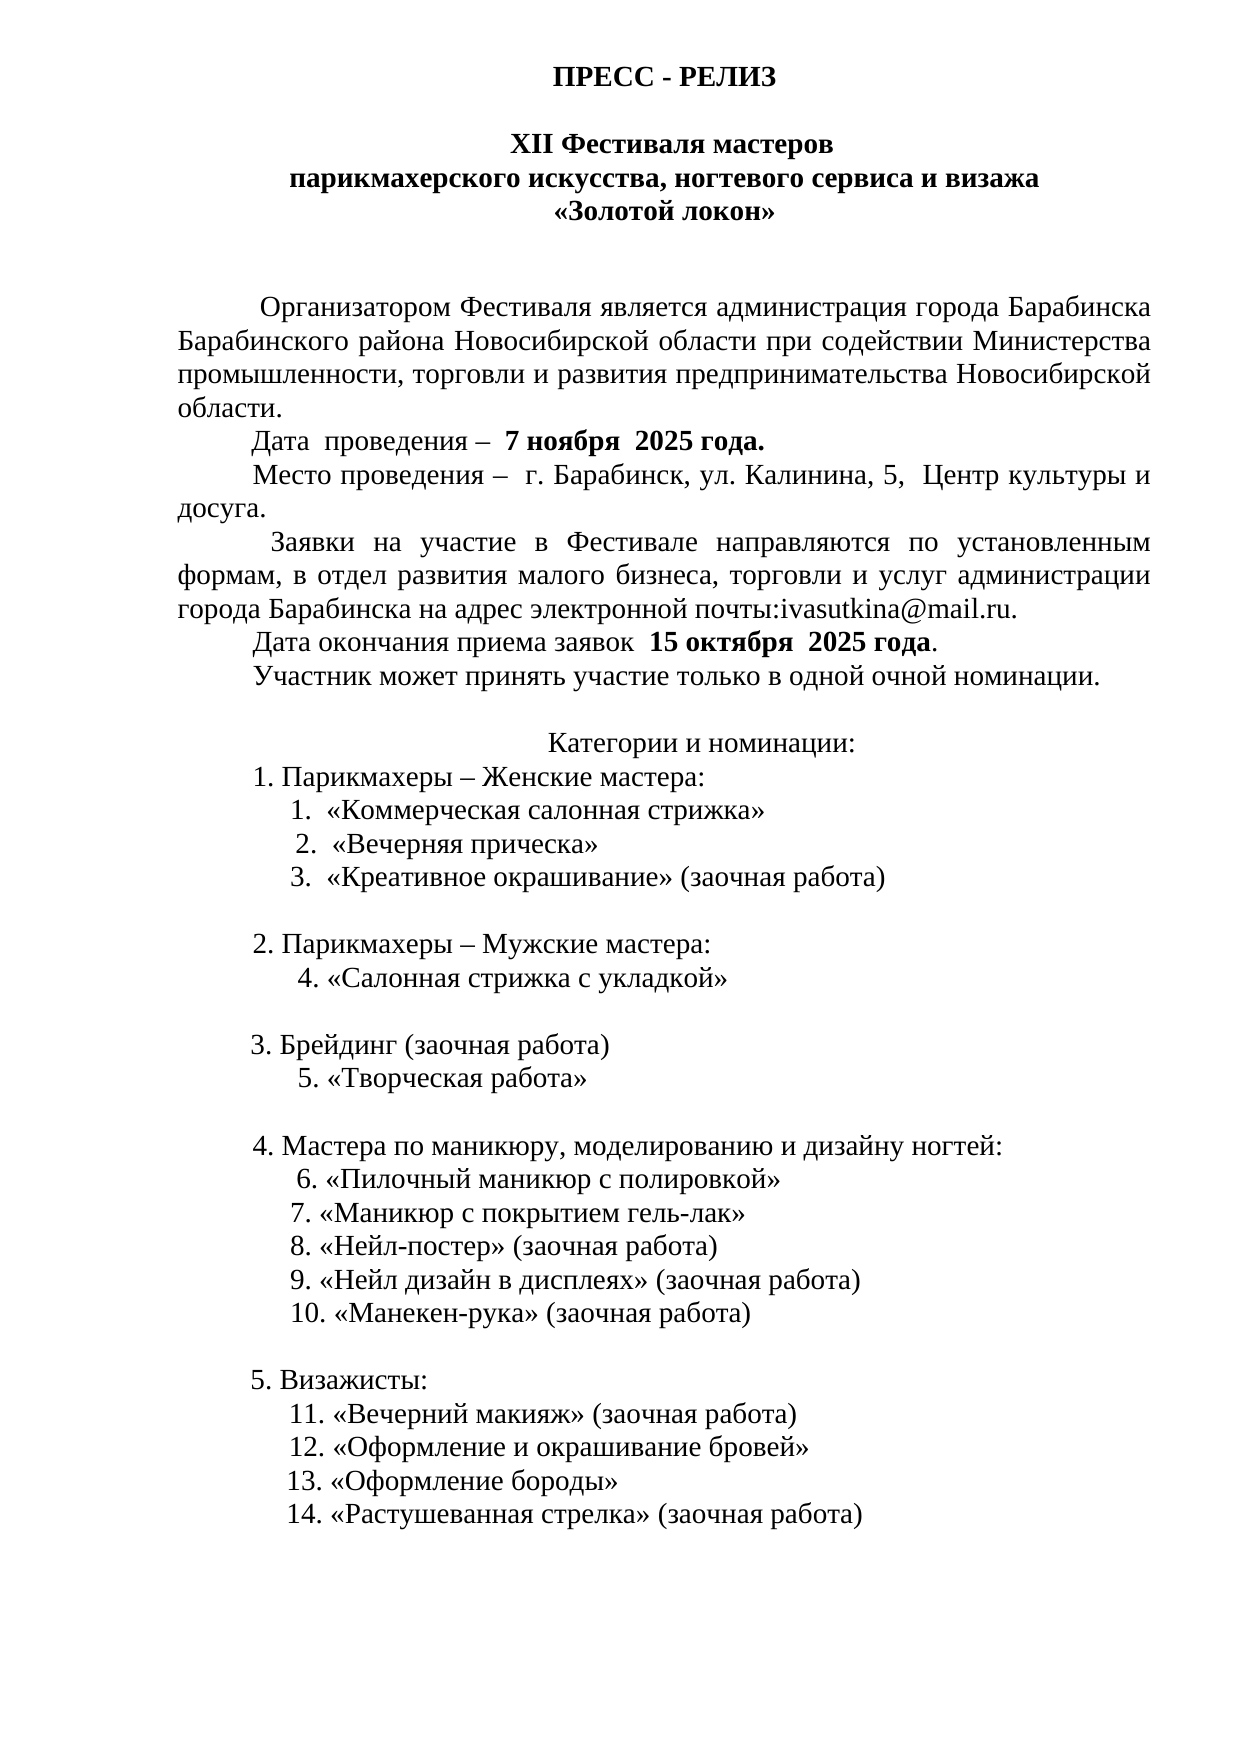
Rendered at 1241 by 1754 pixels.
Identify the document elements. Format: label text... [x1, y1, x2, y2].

text «Золотой локон» [177, 193, 1152, 227]
text 6. «Пилочный маникюр с полировкой» [177, 1161, 1152, 1195]
text 9. «Нейл дизайн в дисплеях» (заочная работа) [290, 1262, 1152, 1295]
text 5. Визажисты: [177, 1362, 1152, 1396]
text Дата окончания приема заявок 15 октября 2025 года. [177, 624, 1152, 658]
text 4. Мастера по маникюру, моделированию и дизайну ногтей: [177, 1128, 1152, 1161]
text 3. «Креативное окрашивание» (заочная работа) [290, 859, 1152, 893]
text 2. «Вечерняя прическа» [281, 826, 1152, 859]
text 2. Парикмахеры – Мужские мастера: [177, 926, 1152, 960]
text 12. «Оформление и окрашивание бровей» [288, 1429, 1152, 1463]
text 3. Брейдинг (заочная работа) [177, 1027, 1152, 1061]
text 1. «Коммерческая салонная стрижка» [290, 792, 1152, 826]
text 8. «Нейл-постер» (заочная работа) [290, 1228, 1152, 1262]
text Место проведения – г. Барабинск, ул. Калинина, 5, Центр культуры и досуга. [177, 457, 1152, 524]
text 7. «Маникюр с покрытием гель-лак» [290, 1195, 1152, 1228]
text 11. «Вечерний макияж» (заочная работа) [288, 1396, 1152, 1429]
text Дата проведения – 7 ноября 2025 года. [177, 423, 1152, 457]
text Участник может принять участие только в одной очной номинации. [177, 658, 1152, 692]
text Заявки на участие в Фестивале направляются по установленным формам, в отдел развития малого бизнеса, торговли и услуг администрации города Барабинска на адрес электронной почты:ivasutkina@mail.ru. [177, 524, 1152, 624]
text 14. «Растушеванная стрелка» (заочная работа) [286, 1497, 1152, 1530]
text 1. Парикмахеры – Женские мастера: [177, 759, 1152, 792]
text 13. «Оформление бороды» [286, 1463, 1152, 1497]
text парикмахерского искусства, ногтевого сервиса и визажа [177, 160, 1152, 193]
text 10. «Манекен-рука» (заочная работа) [290, 1295, 1152, 1329]
text Организатором Фестиваля является администрация города Барабинска Барабинского района Новосибирской области при содействии Министерства промышленности, торговли и развития предпринимательства Новосибирской области. [177, 289, 1152, 423]
text ПРЕСС - РЕЛИЗ [177, 59, 1152, 93]
text XII Фестиваля мастеров [177, 126, 1152, 160]
text 4. «Салонная стрижка с укладкой» [297, 960, 1152, 993]
text Категории и номинации: [177, 725, 1152, 759]
text 5. «Творческая работа» [297, 1061, 1152, 1094]
